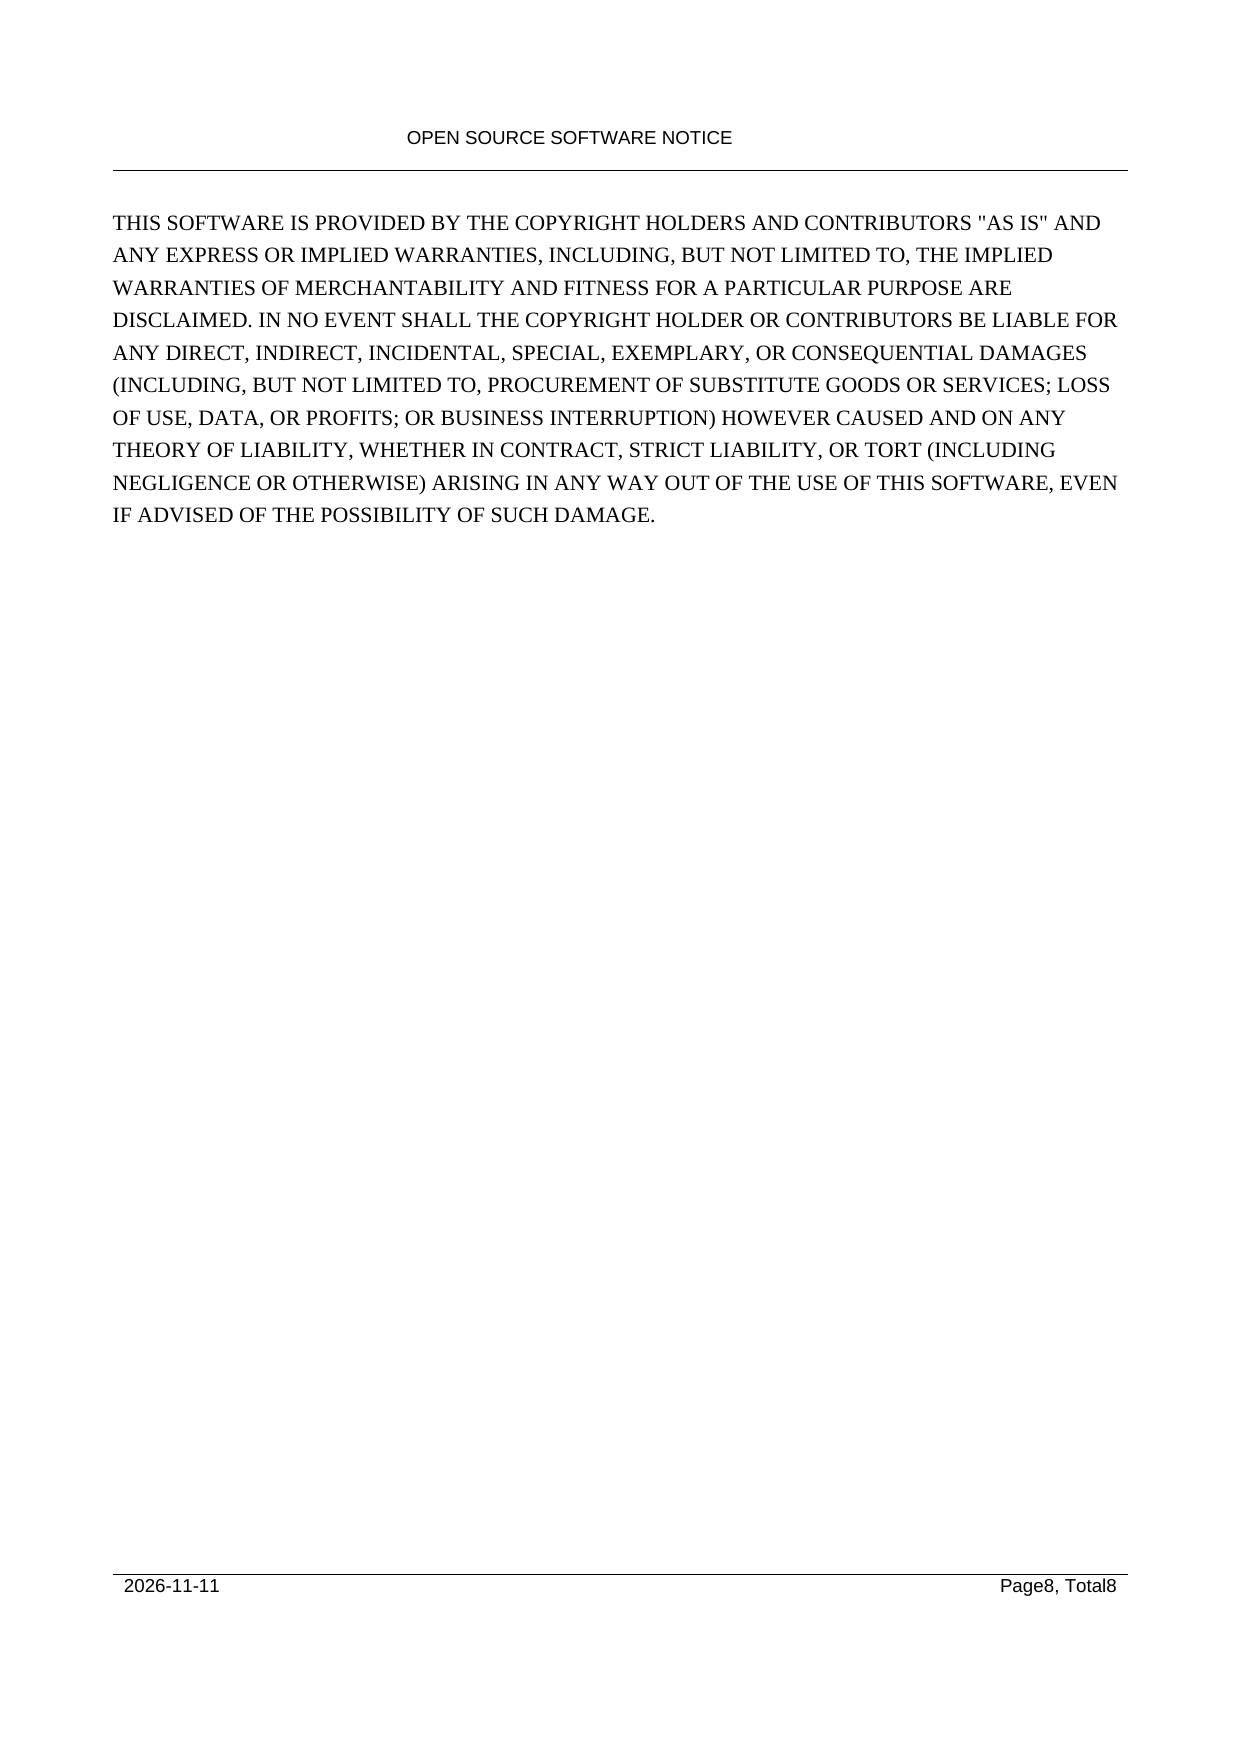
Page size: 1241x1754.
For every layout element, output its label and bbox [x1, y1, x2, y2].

text [112, 206, 1128, 531]
